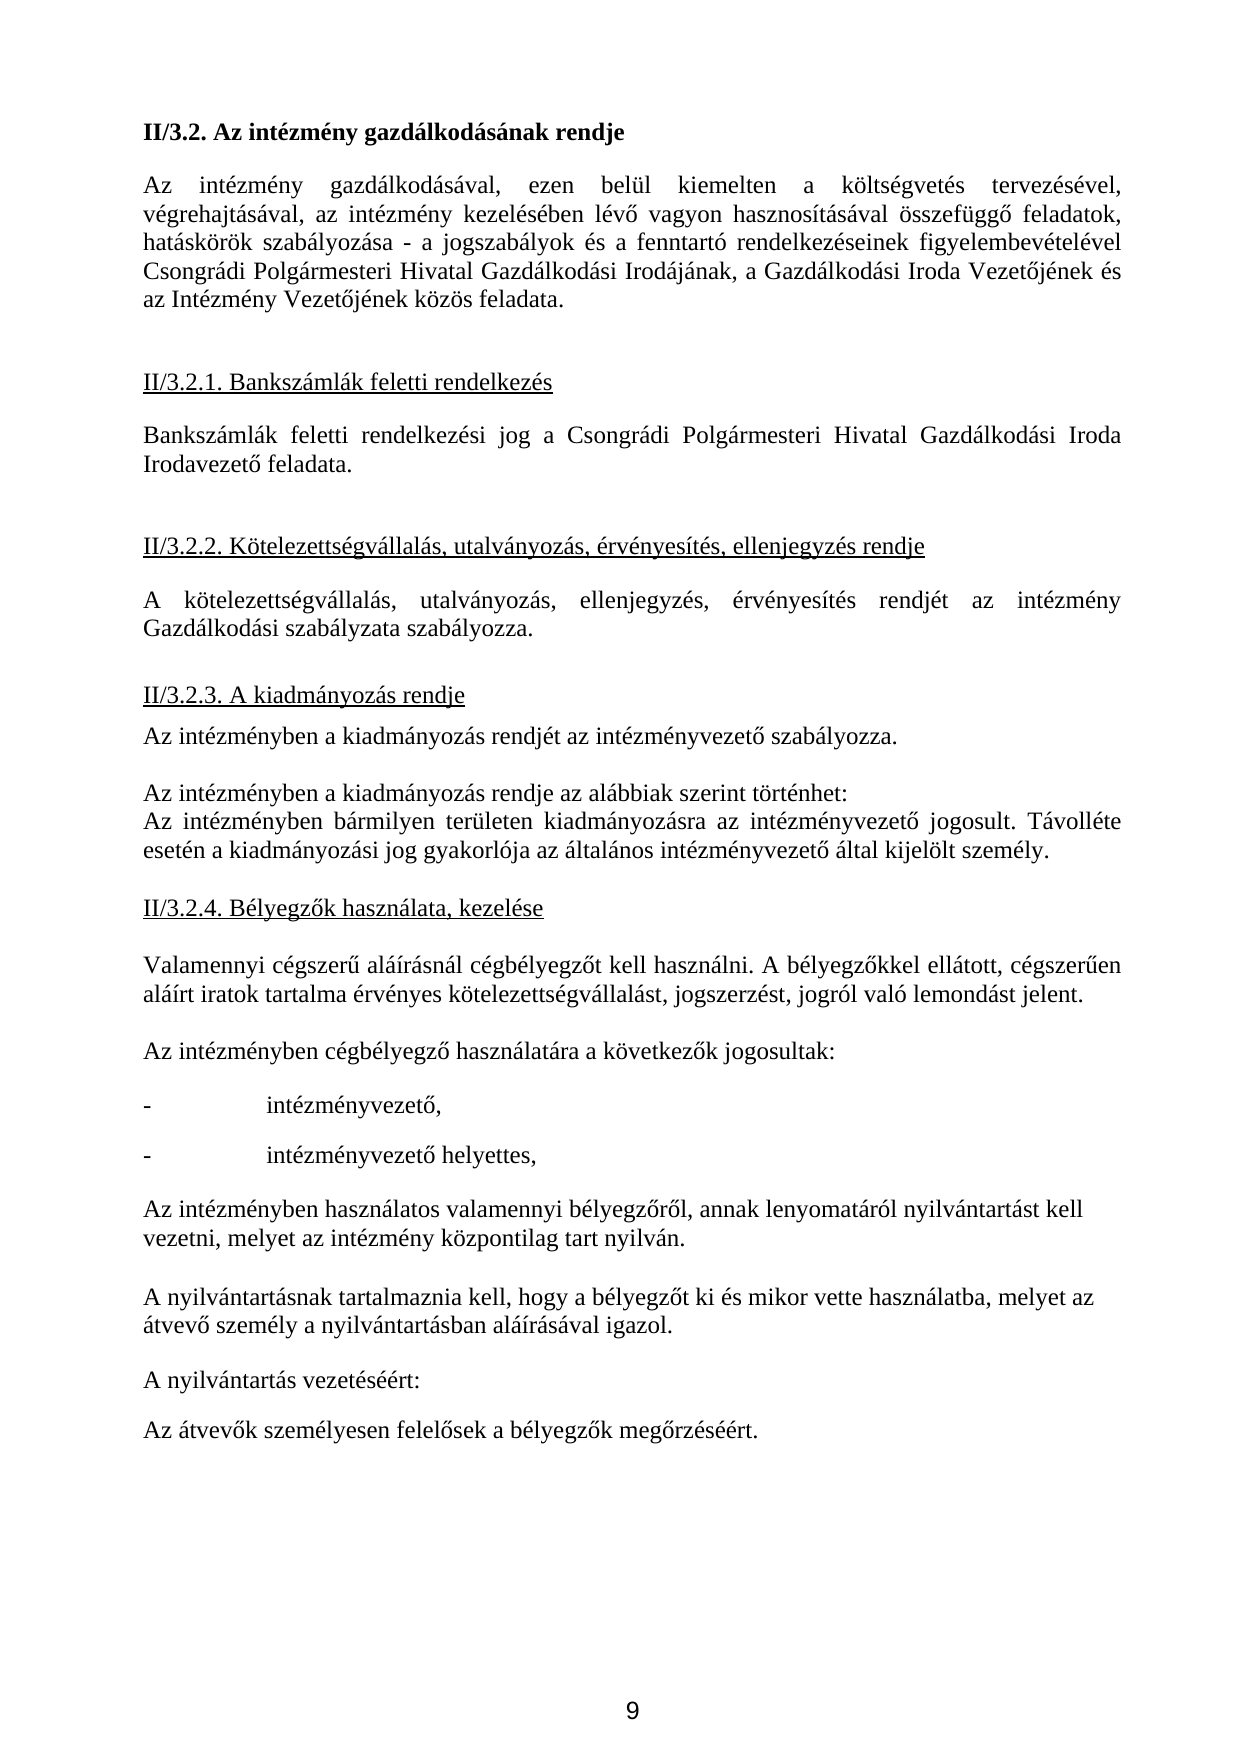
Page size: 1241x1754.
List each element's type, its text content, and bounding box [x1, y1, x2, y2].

list intézményvezető, [143, 1094, 1122, 1144]
text Az intézmény gazdálkodásával, ezen belül kiemelten a költségvetés tervezésével, végrehajtásával, az intézmény kezelésében lévő vagyon hasznosításával összefüggő feladatok, hatáskörök szabályozása - a jogszabályok és a fenntartó rendelkezéseinek figyelembevételével Csongrádi Polgármesteri Hivatal Gazdálkodási Irodájának, a Gazdálkodási Iroda Vezetőjének és az Intézmény Vezetőjének közös feladata. [143, 171, 1122, 313]
text Az intézményben a kiadmányozás rendje az alábbiak szerint történhet: [143, 778, 1122, 806]
text II/3.2.1. Bankszámlák feletti rendelkezés [143, 371, 1122, 396]
text A kötelezettségvállalás, utalványozás, ellenjegyzés, érvényesítés rendjét az intézmény Gazdálkodási szabályzata szabályozza. [143, 585, 1122, 642]
text A nyilvántartásnak tartalmaznia kell, hogy a bélyegzőt ki és mikor vette használatba, melyet az átvevő személy a nyilvántartásban aláírásával igazol. [143, 1282, 1122, 1339]
text A nyilvántartás vezetéséért: [143, 1368, 1122, 1393]
text Valamennyi cégszerű aláírásnál cégbélyegzőt kell használni. A bélyegzőkkel ellátott, cégszerűen aláírt iratok tartalma érvényes kötelezettségvállalást, jogszerzést, jogról való lemondást jelent. [143, 950, 1122, 1008]
text II/3.2.2. Kötelezettségvállalás, utalványozás, érvényesítés, ellenjegyzés rendje [143, 535, 1122, 560]
text II/3.2.3. A kiadmányozás rendje [143, 671, 1122, 712]
text Az intézményben a kiadmányozás rendjét az intézményvezető szabályozza. [143, 712, 1122, 753]
text Bankszámlák feletti rendelkezési jog a Csongrádi Polgármesteri Hivatal Gazdálkodási Iroda Irodavezető feladata. [143, 421, 1122, 478]
text Az intézményben használatos valamennyi bélyegzőről, annak lenyomatáról nyilvántartást kell vezetni, melyet az intézmény központilag tart nyilván. [143, 1194, 1122, 1252]
text Az intézményben cégbélyegző használatára a következők jogosultak: [143, 1036, 1122, 1065]
text II/3.2.4. Bélyegzők használata, kezelése [143, 893, 1122, 921]
text Az átvevők személyesen felelősek a bélyegzők megőrzéséért. [143, 1418, 1122, 1443]
text II/3.2. Az intézmény gazdálkodásának rendje [143, 118, 1122, 146]
list intézményvezető helyettes, [143, 1144, 1122, 1169]
text Az intézményben bármilyen területen kiadmányozásra az intézményvezető jogosult. Távolléte esetén a kiadmányozási jog gyakorlója az általános intézményvezető által kijelölt személy. [143, 806, 1122, 864]
